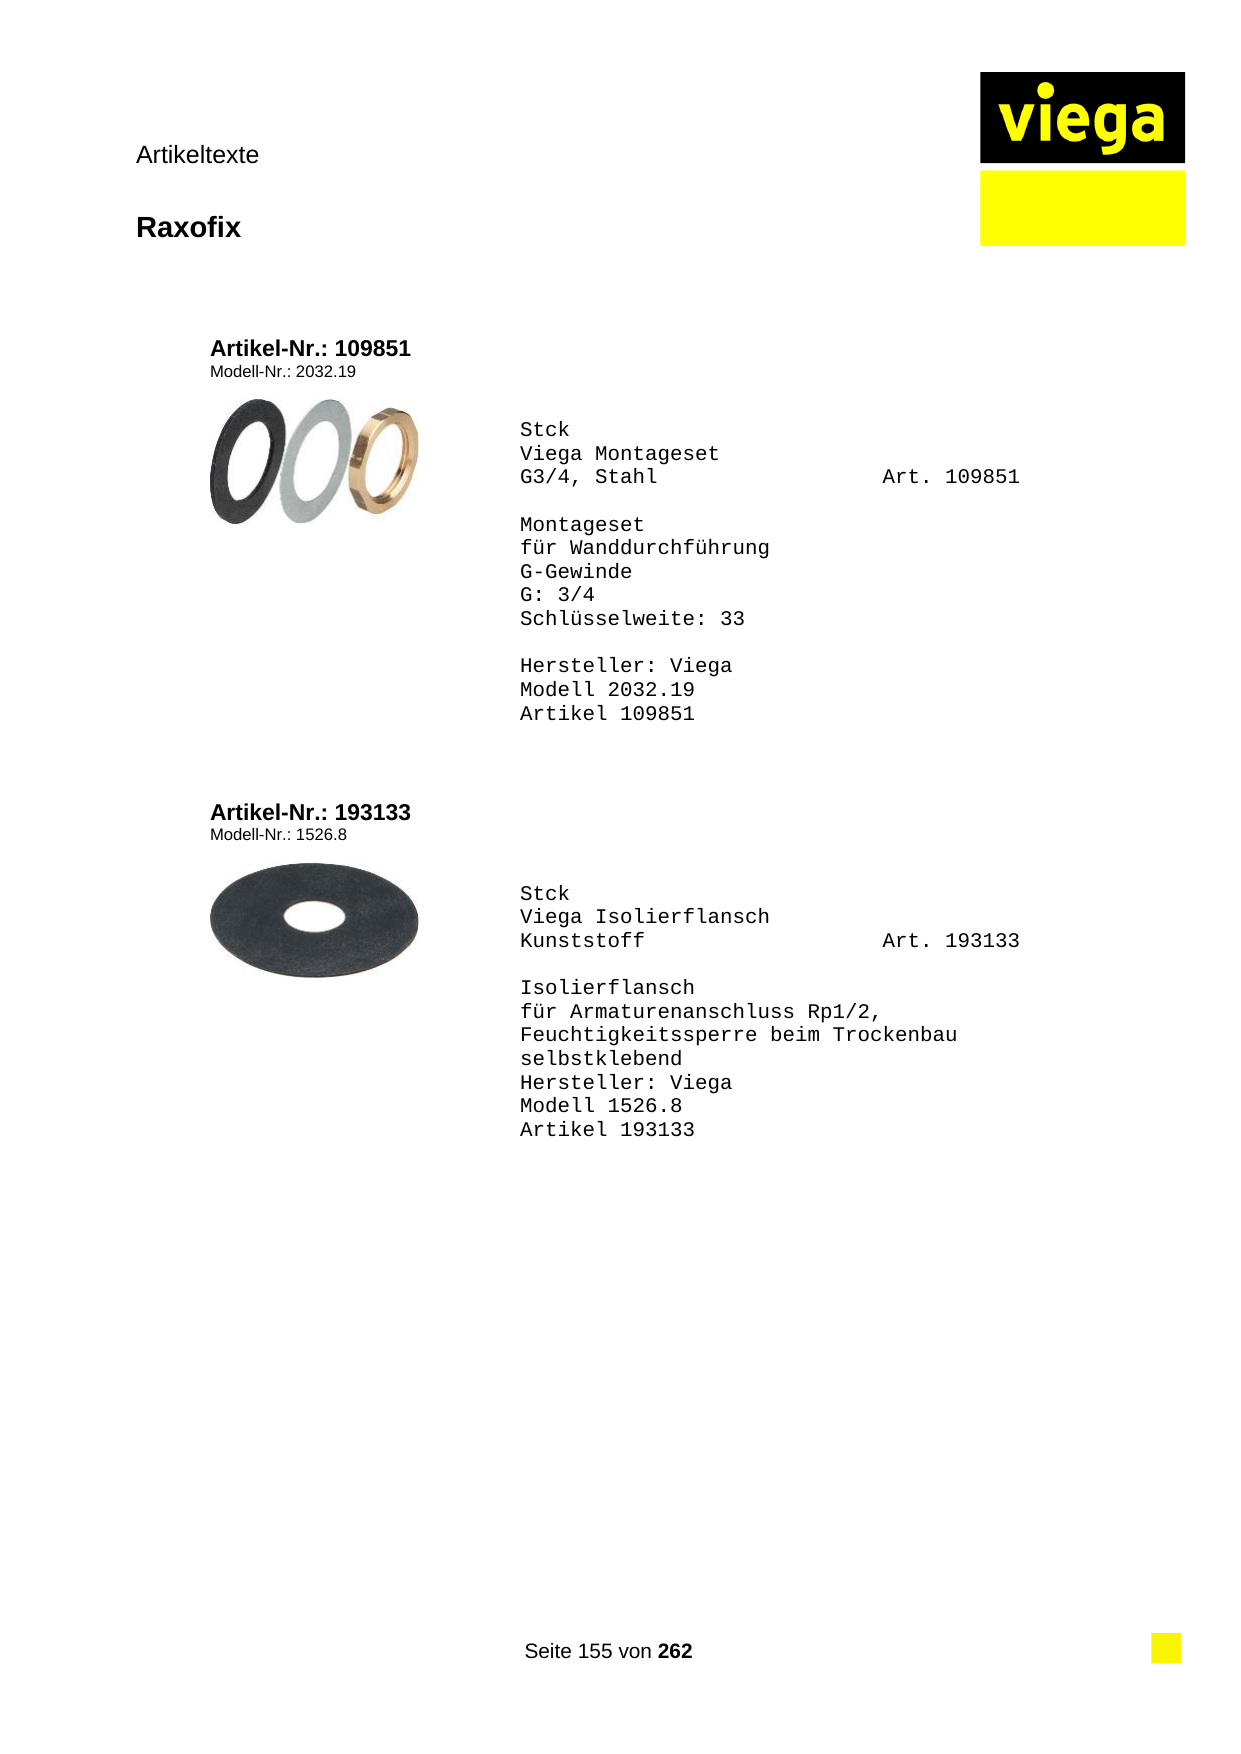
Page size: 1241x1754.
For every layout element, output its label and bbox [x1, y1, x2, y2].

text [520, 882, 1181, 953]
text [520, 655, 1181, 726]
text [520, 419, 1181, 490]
picture [1151, 1633, 1182, 1663]
picture [210, 399, 419, 524]
picture [980, 72, 1186, 246]
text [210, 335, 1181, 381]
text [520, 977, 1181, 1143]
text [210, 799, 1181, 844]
picture [210, 863, 419, 978]
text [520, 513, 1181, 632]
